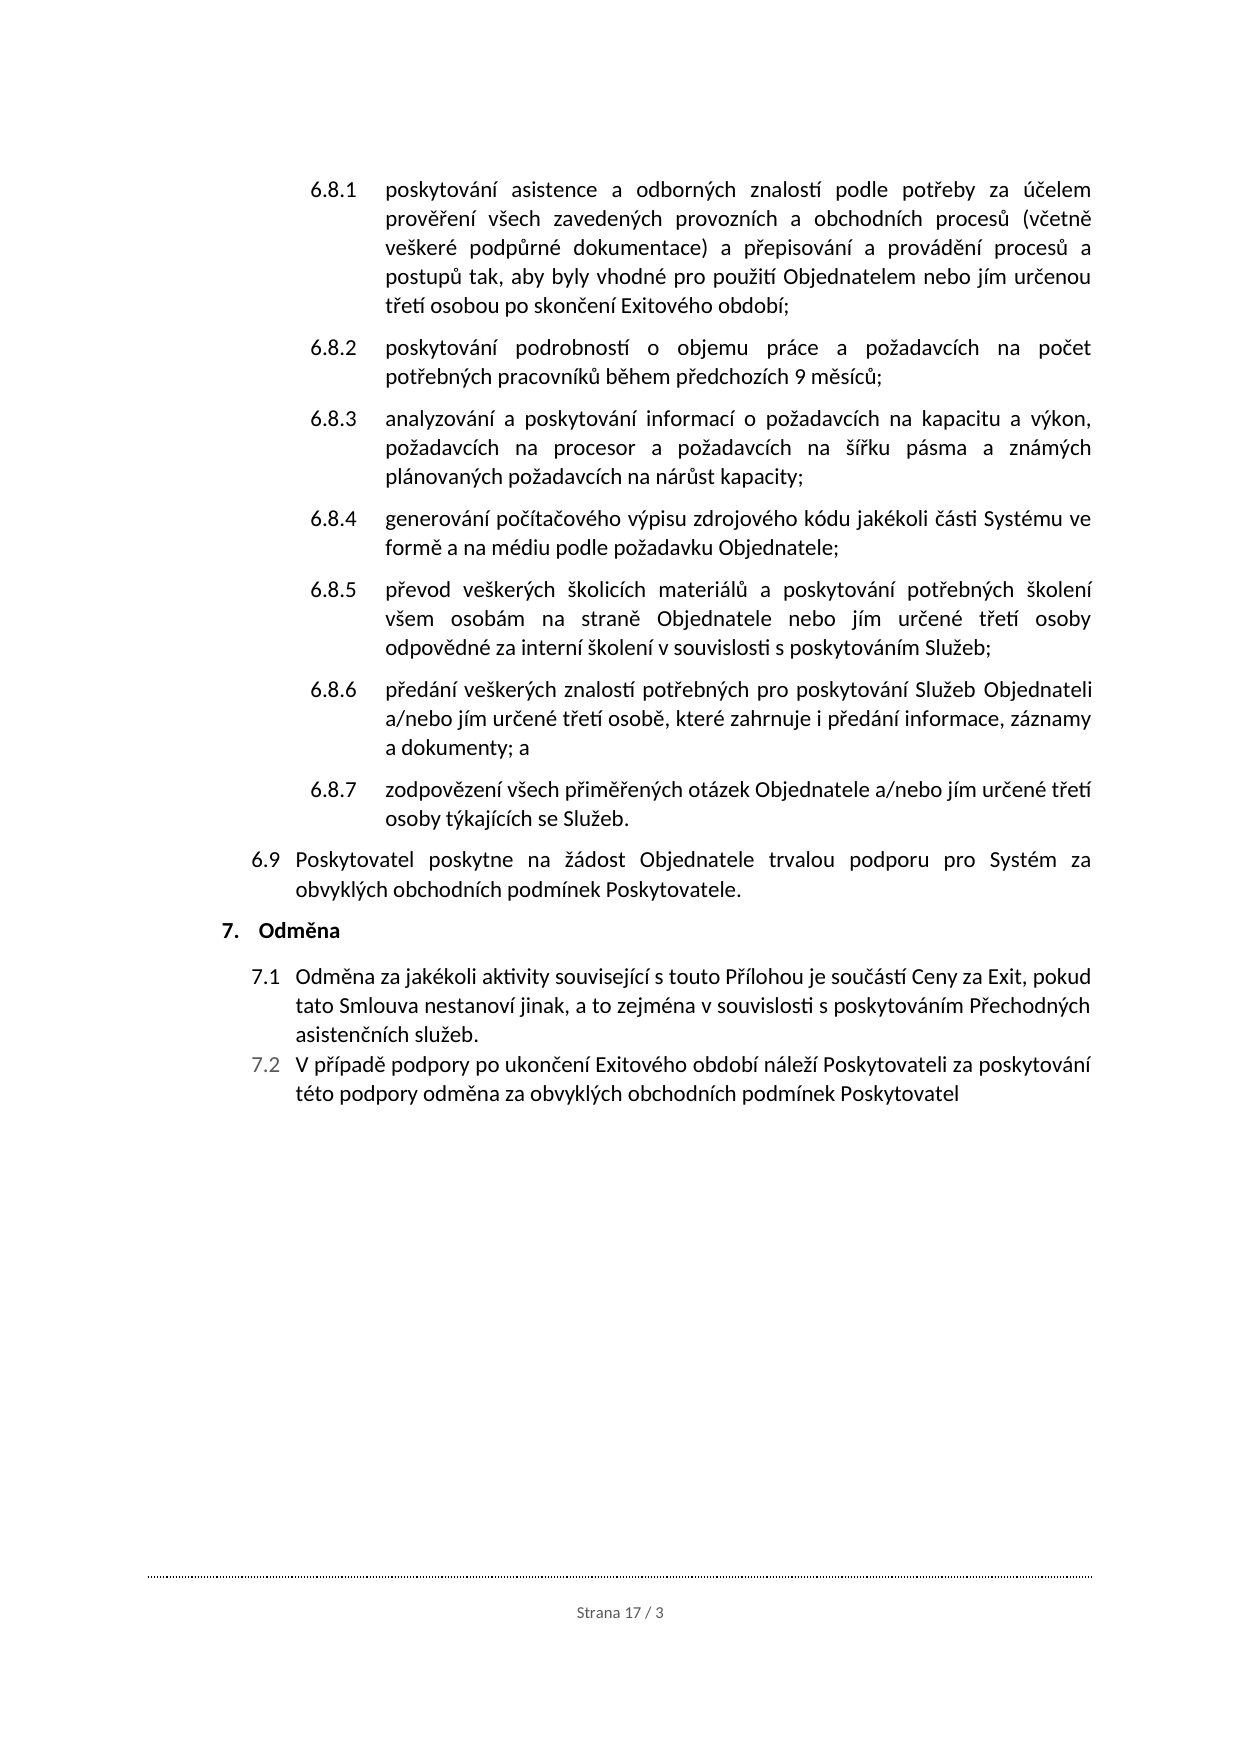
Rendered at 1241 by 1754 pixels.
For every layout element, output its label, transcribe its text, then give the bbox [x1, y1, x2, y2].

list Odměna za jakékoli aktivity související s touto Přílohou je součástí Ceny za Exit, pokud tato Smlouva nestanoví jinak, a to zejména v souvislosti s poskytováním Přechodných asistenčních služeb. [251, 961, 1092, 1049]
list poskytování asistence a odborných znalostí podle potřeby za účelem prověření všech zavedených provozních a obchodních procesů (včetně veškeré podpůrné dokumentace) a přepisování a provádění procesů a postupů tak, aby byly vhodné pro použití Objednatelem nebo jím určenou třetí osobou po skončení Exitového období; [310, 174, 1092, 319]
list zodpovězení všech přiměřených otázek Objednatele a/nebo jím určené třetí osoby týkajících se Služeb. [310, 774, 1092, 832]
list poskytování podrobností o objemu práce a požadavcích na počet potřebných pracovníků během předchozích 9 měsíců; [310, 332, 1092, 390]
list generování počítačového výpisu zdrojového kódu jakékoli části Systému ve formě a na médiu podle požadavku Objednatele; [310, 503, 1092, 561]
list V případě podpory po ukončení Exitového období náleží Poskytovateli za poskytování této podpory odměna za obvyklých obchodních podmínek Poskytovatel [251, 1049, 1092, 1107]
list Poskytovatel poskytne na žádost Objednatele trvalou podporu pro Systém za obvyklých obchodních podmínek Poskytovatele. [251, 844, 1092, 903]
list Odměna [222, 915, 1092, 944]
list převod veškerých školicích materiálů a poskytování potřebných školení všem osobám na straně Objednatele nebo jím určené třetí osoby odpovědné za interní školení v souvislosti s poskytováním Služeb; [310, 574, 1092, 661]
list předání veškerých znalostí potřebných pro poskytování Služeb Objednateli a/nebo jím určené třetí osobě, které zahrnuje i předání informace, záznamy a dokumenty; a [310, 674, 1092, 761]
list analyzování a poskytování informací o požadavcích na kapacitu a výkon, požadavcích na procesor a požadavcích na šířku pásma a známých plánovaných požadavcích na nárůst kapacity; [310, 403, 1092, 490]
